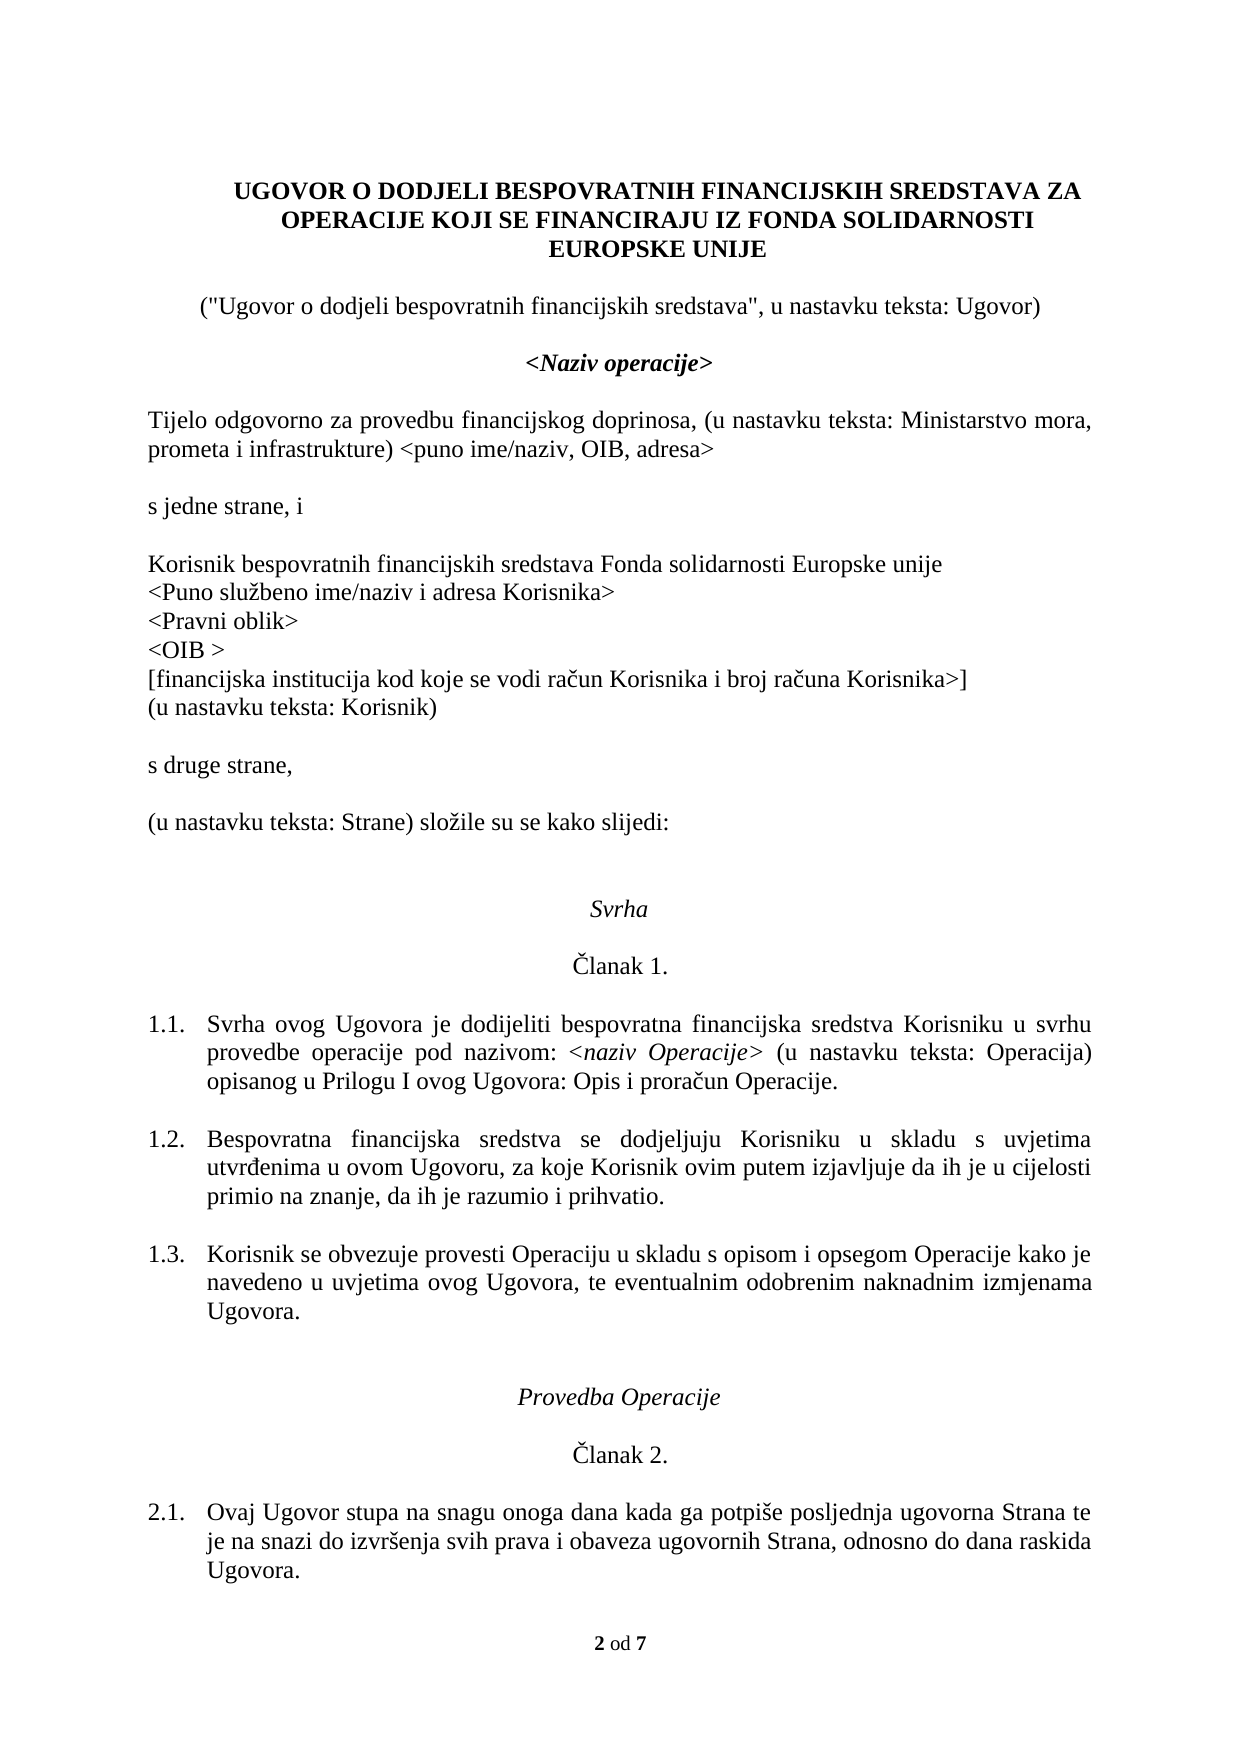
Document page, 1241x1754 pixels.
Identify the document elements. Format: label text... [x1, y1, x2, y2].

text <Puno službeno ime/naziv i adresa Korisnika> [148, 577, 1093, 606]
text Članak 1. [148, 951, 1093, 980]
text Svrha [148, 894, 1093, 922]
text 1.3. Korisnik se obvezuje provesti Operaciju u skladu s opisom i opsegom Operacije kako je navedeno u uvjetima ovog Ugovora, te eventualnim odobrenim naknadnim izmjenama Ugovora. [148, 1239, 1093, 1325]
text s jedne strane, i [148, 491, 1093, 520]
text 1.2. Bespovratna financijska sredstva se dodjeljuju Korisniku u skladu s uvjetima utvrđenima u ovom Ugovoru, za koje Korisnik ovim putem izjavljuje da ih je u cijelosti primio na znanje, da ih je razumio i prihvatio. [148, 1124, 1093, 1210]
text <OIB > [148, 635, 1093, 664]
text 1.1. Svrha ovog Ugovora je dodijeliti bespovratna financijska sredstva Korisniku u svrhu provedbe operacije pod nazivom: <naziv Operacije> (u nastavku teksta: Operacija) opisanog u Prilogu I ovog Ugovora: Opis i proračun Operacije. [148, 1009, 1093, 1095]
text (u nastavku teksta: Strane) složile su se kako slijedi: [148, 807, 1093, 836]
text (u nastavku teksta: Korisnik) [148, 692, 1093, 721]
text s druge strane, [148, 750, 1093, 779]
text <Pravni oblik> [148, 606, 1093, 635]
text UGOVOR O DODJELI BESPOVRATNIH FINANCIJSKIH SREDSTAVA ZA OPERACIJE KOJI SE FINANCIRAJU IZ FONDA SOLIDARNOSTI EUROPSKE UNIJE [223, 176, 1093, 263]
text Članak 2. [148, 1440, 1093, 1469]
text [financijska institucija kod koje se vodi račun Korisnika i broj računa Korisnika>] [148, 664, 1093, 692]
text Korisnik bespovratnih financijskih sredstava Fonda solidarnosti Europske unije [148, 549, 1093, 577]
text Tijelo odgovorno za provedbu financijskog doprinosa, (u nastavku teksta: Ministarstvo mora, prometa i infrastrukture) <puno ime/naziv, OIB, adresa> [148, 406, 1093, 463]
text ("Ugovor o dodjeli bespovratnih financijskih sredstava", u nastavku teksta: Ugovor) [148, 291, 1093, 320]
text <Naziv operacije> [148, 348, 1093, 377]
text 2.1. Ovaj Ugovor stupa na snagu onoga dana kada ga potpiše posljednja ugovorna Strana te je na snazi do izvršenja svih prava i obaveza ugovornih Strana, odnosno do dana raskida Ugovora. [148, 1497, 1093, 1584]
text Provedba Operacije [148, 1382, 1093, 1411]
